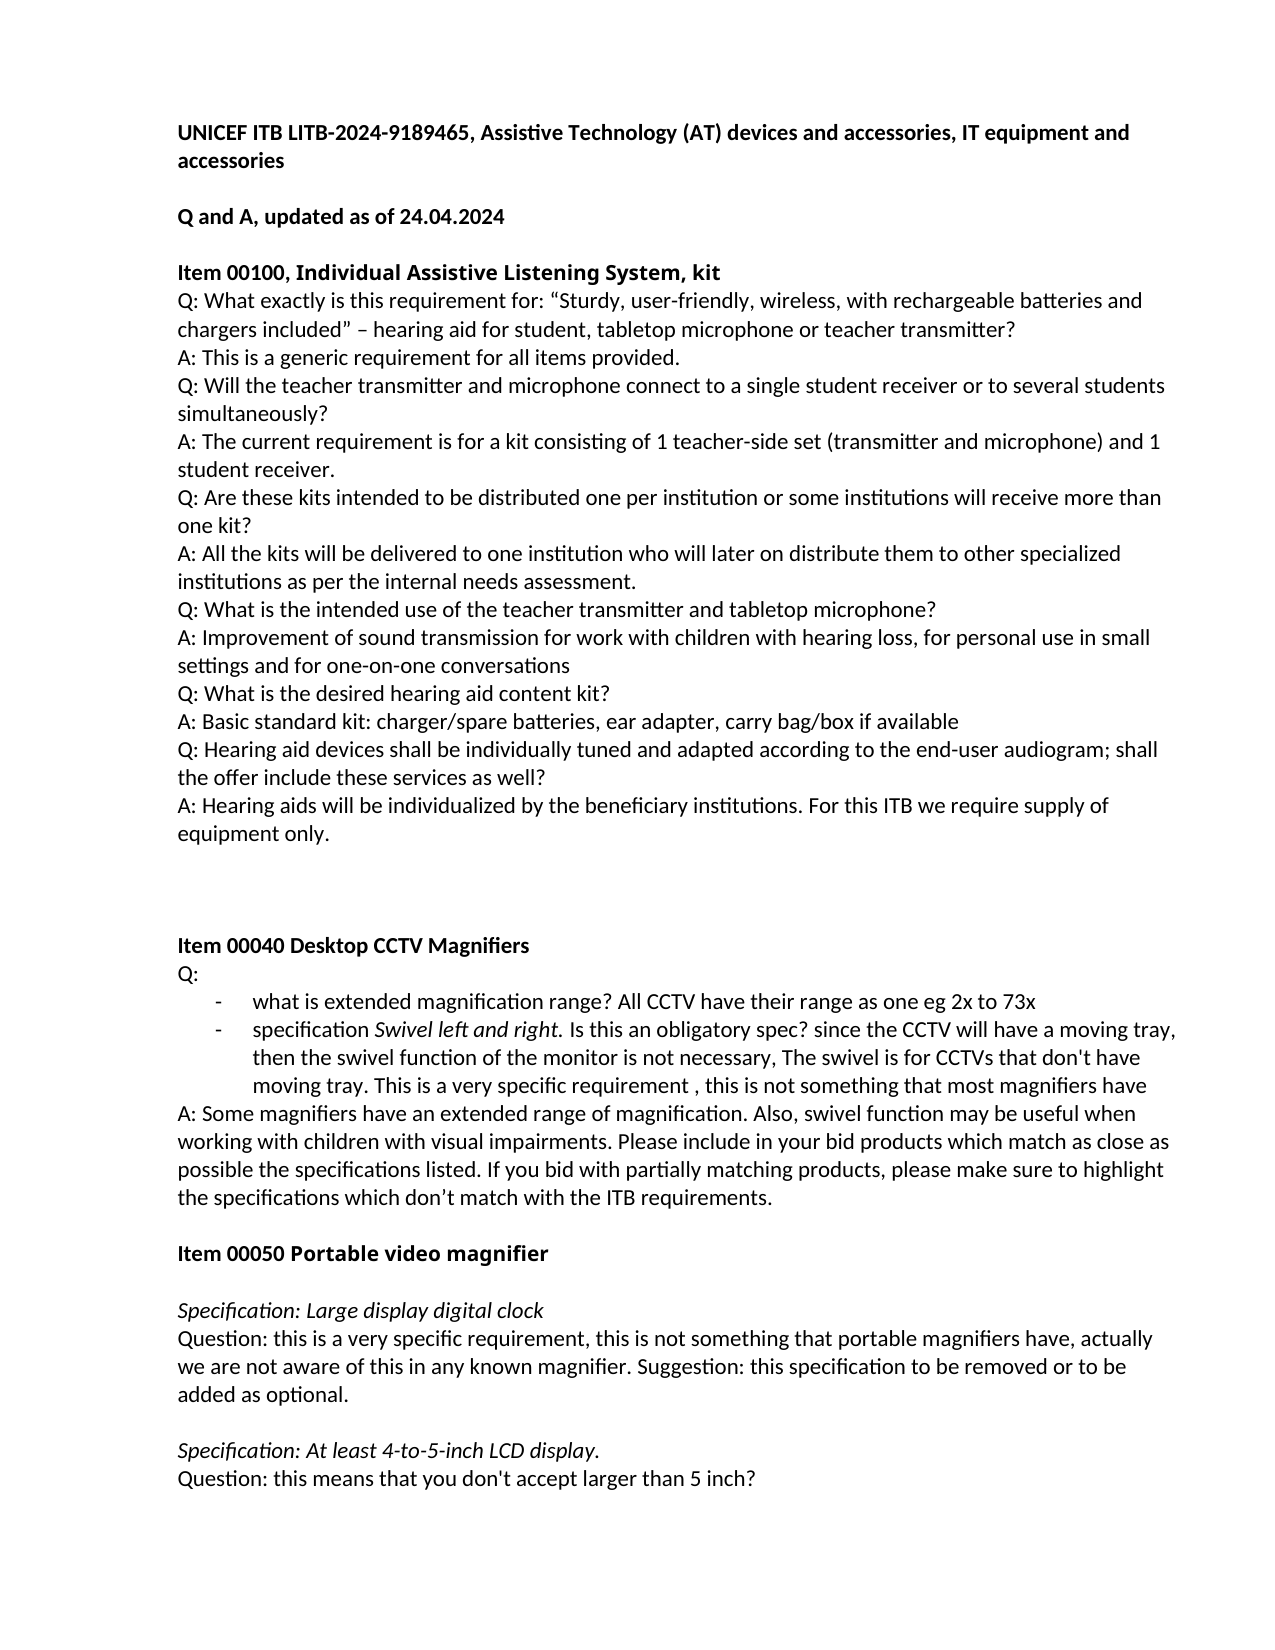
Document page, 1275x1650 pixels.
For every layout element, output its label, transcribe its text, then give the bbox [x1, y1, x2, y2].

text Q: What is the intended use of the teacher transmitter and tabletop microphone? [177, 595, 1186, 623]
text Question: this is a very specific requirement, this is not something that portable magnifiers have, actually we are not aware of this in any known magnifier. Suggestion: this specification to be removed or to be added as optional. [177, 1324, 1186, 1408]
text Question: this means that you don't accept larger than 5 inch? [177, 1464, 1186, 1492]
text A: Hearing aids will be individualized by the beneficiary institutions. For this ITB we require supply of equipment only. [177, 791, 1186, 847]
text A: Some magnifiers have an extended range of magnification. Also, swivel function may be useful when working with children with visual impairments. Please include in your bid products which match as close as possible the specifications listed. If you bid with partially matching products, please make sure to highlight the specifications which don’t match with the ITB requirements. [177, 1099, 1186, 1211]
text Item 00050 Portable video magnifier [177, 1239, 1186, 1268]
text A: The current requirement is for a kit consisting of 1 teacher-side set (transmitter and microphone) and 1 student receiver. [177, 427, 1186, 483]
text Q: Will the teacher transmitter and microphone connect to a single student receiver or to several students simultaneously? [177, 371, 1186, 427]
text Specification: Large display digital clock [177, 1296, 1186, 1324]
text A: This is a generic requirement for all items provided. [177, 343, 1186, 371]
text Q: Are these kits intended to be distributed one per institution or some institutions will receive more than one kit? [177, 483, 1186, 539]
text A: Improvement of sound transmission for work with children with hearing loss, for personal use in small settings and for one-on-one conversations [177, 623, 1186, 679]
list what is extended magnification range? All CCTV have their range as one eg 2x to 73x [215, 987, 1186, 1015]
text A: All the kits will be delivered to one institution who will later on distribute them to other specialized institutions as per the internal needs assessment. [177, 539, 1186, 595]
text A: Basic standard kit: charger/spare batteries, ear adapter, carry bag/box if available [177, 707, 1186, 735]
text Q: [177, 959, 1186, 987]
text UNICEF ITB LITB-2024-9189465, Assistive Technology (AT) devices and accessories, IT equipment and accessories [177, 118, 1186, 174]
list specification Swivel left and right. Is this an obligatory spec? since the CCTV will have a moving tray, then the swivel function of the monitor is not necessary, The swivel is for CCTVs that don't have moving tray. This is a very specific requirement , this is not something that most magnifiers have [215, 1015, 1186, 1099]
text Q and A, updated as of 24.04.2024 [177, 202, 1186, 230]
text Q: Hearing aid devices shall be individually tuned and adapted according to the end-user audiogram; shall the offer include these services as well? [177, 735, 1186, 791]
text Item 00100, Individual Assistive Listening System, kit [177, 258, 1186, 287]
text Q: What exactly is this requirement for: “Sturdy, user-friendly, wireless, with rechargeable batteries and chargers included” – hearing aid for student, tabletop microphone or teacher transmitter? [177, 287, 1186, 343]
text Specification: At least 4-to-5-inch LCD display. [177, 1436, 1186, 1464]
text Q: What is the desired hearing aid content kit? [177, 679, 1186, 707]
text Item 00040 Desktop CCTV Magnifiers [177, 931, 1186, 959]
